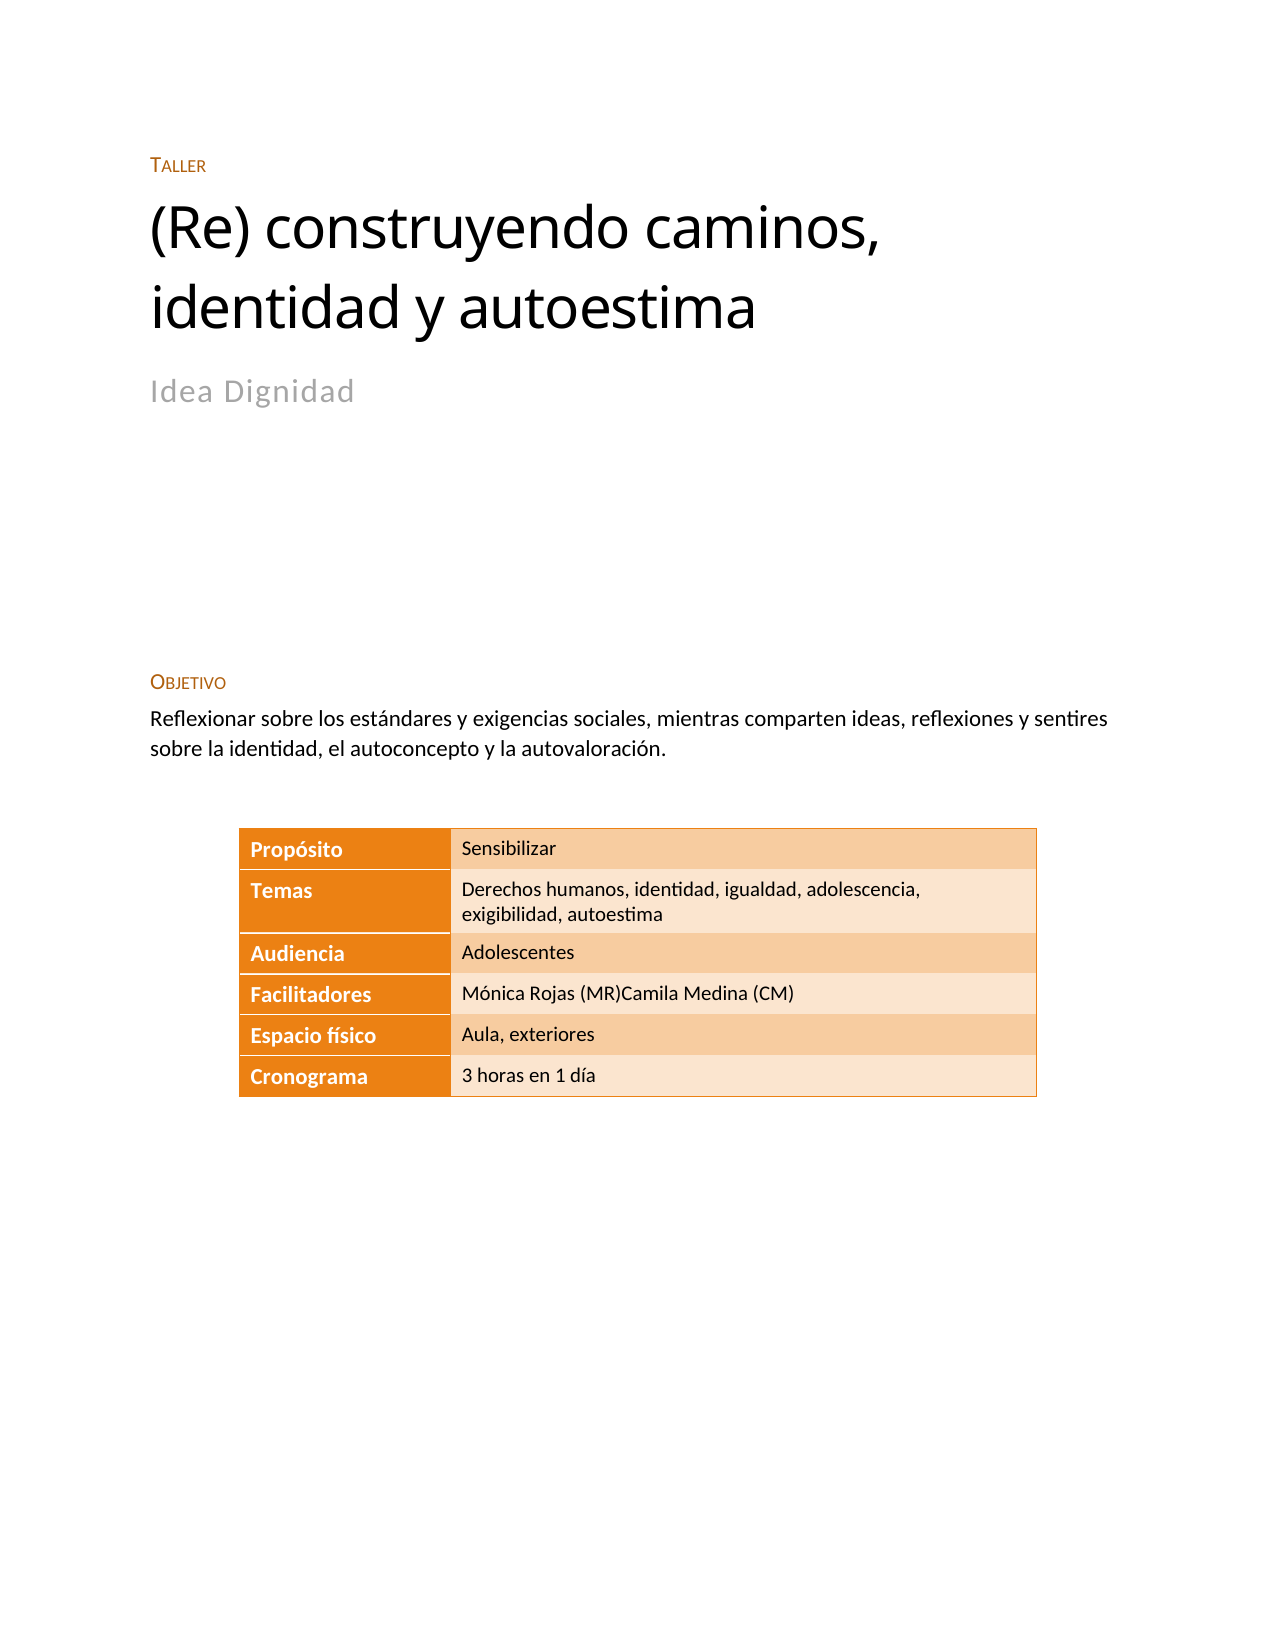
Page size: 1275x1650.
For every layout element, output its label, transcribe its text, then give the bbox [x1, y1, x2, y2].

table_cell 3 horas en 1 día [451, 1055, 1036, 1096]
text Objetivo [150, 667, 1125, 695]
title (Re) construyendo caminos, identidad y autoestima [150, 186, 1125, 345]
table_cell Adolescentes [451, 933, 1036, 973]
table_cell Espacio físico [240, 1015, 450, 1055]
table_cell Cronograma [240, 1056, 450, 1096]
subtitle Idea Dignidad [150, 370, 1125, 411]
table_cell Aula, exteriores [451, 1014, 1036, 1055]
table_cell Temas [240, 870, 450, 932]
table_cell Facilitadores [240, 975, 450, 1014]
table_cell Audiencia [240, 934, 450, 973]
text Reflexionar sobre los estándares y exigencias sociales, mientras comparten ideas, reflexiones y sentires sobre la identidad, el autoconcepto y la autovaloración. [150, 704, 1125, 762]
table_cell Derechos humanos, identidad, igualdad, adolescencia, exigibilidad, autoestima [451, 869, 1036, 932]
table_header Propósito [240, 829, 450, 869]
text Taller [150, 150, 1125, 178]
table_header Sensibilizar [451, 829, 1036, 869]
table_cell Mónica Rojas (MR) [451, 974, 1036, 1014]
